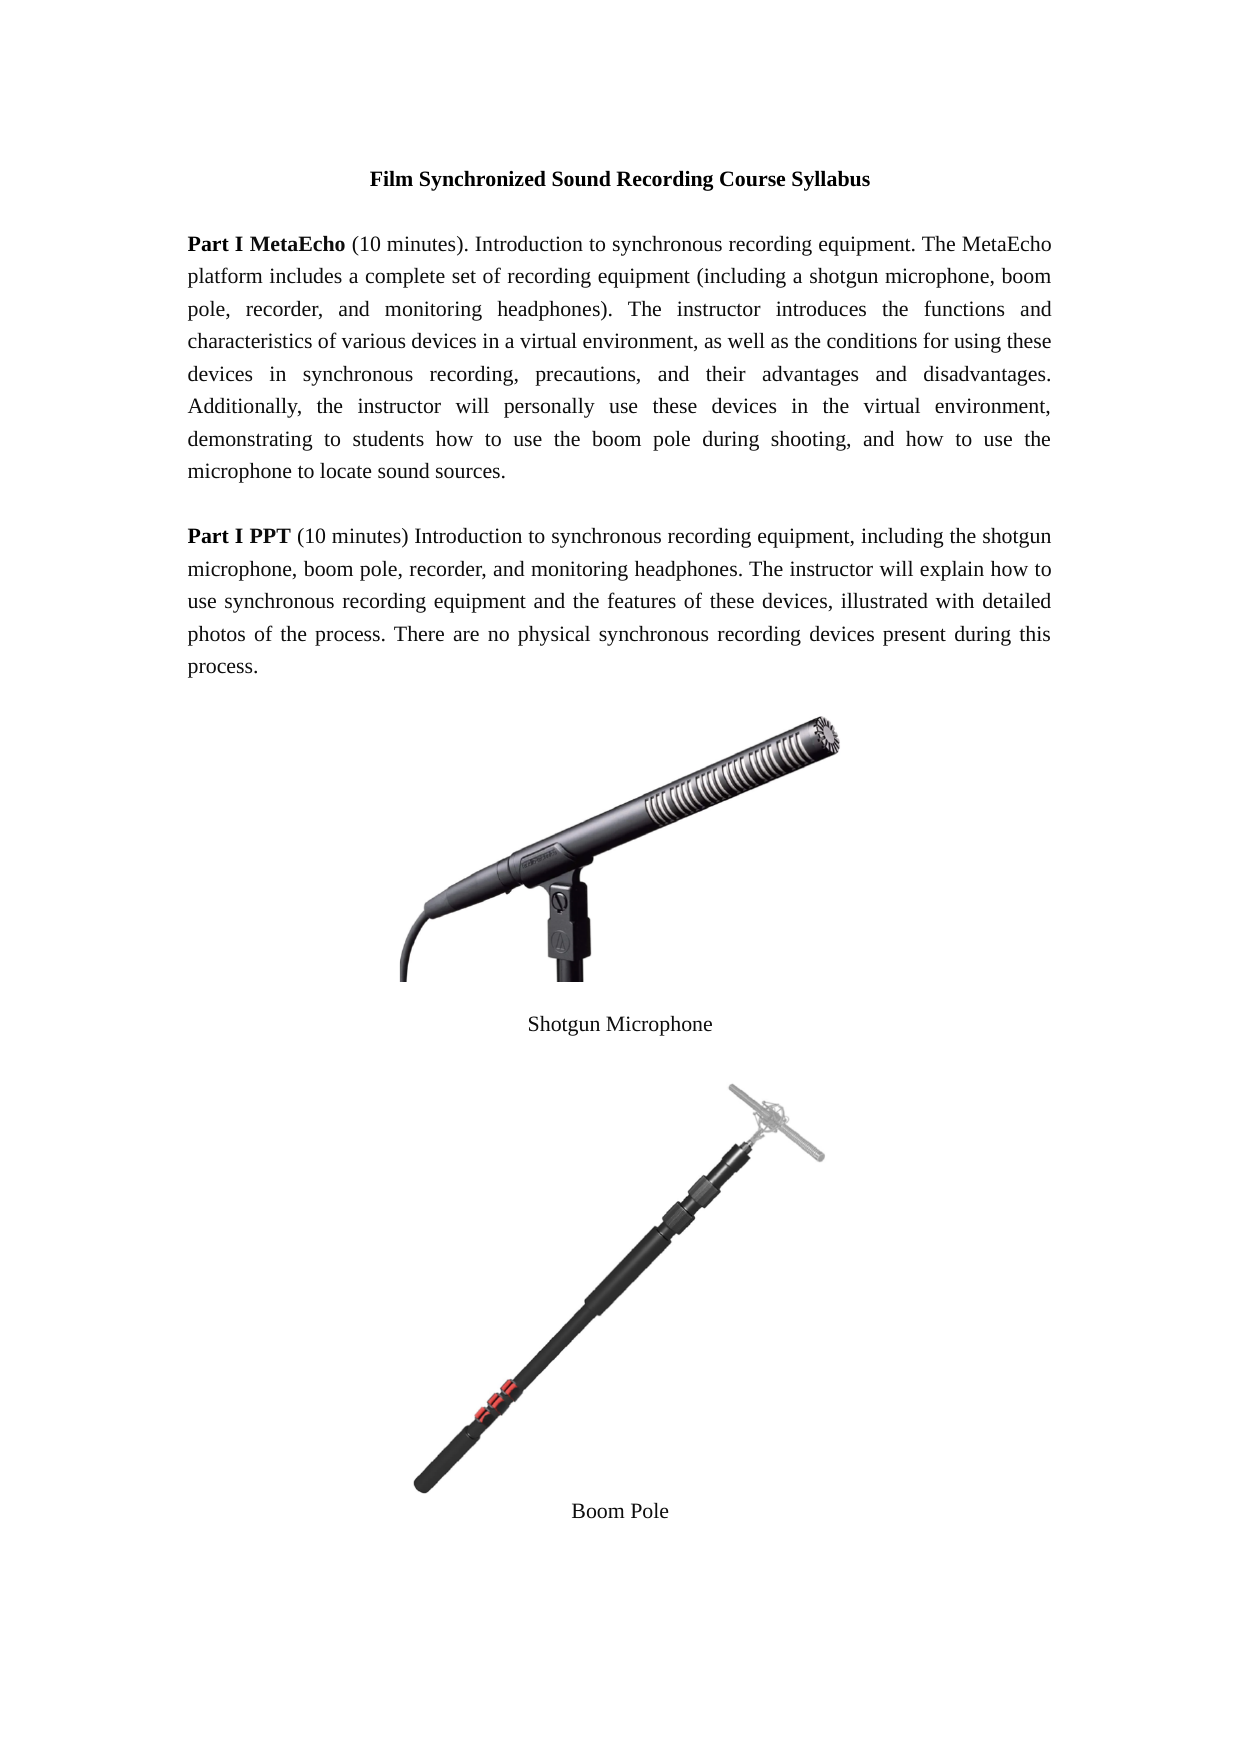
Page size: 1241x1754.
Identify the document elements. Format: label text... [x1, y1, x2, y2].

text Part I MetaEcho (10 minutes). Introduction to synchronous recording equipment. The MetaEcho platform includes a complete set of recording equipment (including a shotgun microphone, boom pole, recorder, and monitoring headphones). The instructor introduces the functions and characteristics of various devices in a virtual environment, as well as the conditions for using these devices in synchronous recording, precautions, and their advantages and disadvantages. Additionally, the instructor will personally use these devices in the virtual environment, demonstrating to students how to use the boom pole during shooting, and how to use the microphone to locate sound sources. [187, 321, 1053, 412]
text Part I PPT (10 minutes) Introduction to synchronous recording equipment, including the shotgun microphone, boom pole, recorder, and monitoring headphones. The instructor will explain how to use synchronous recording equipment and the features of these devices, illustrated with detailed photos of the process. There are no physical synchronous recording devices present during this process. [187, 519, 1053, 645]
picture [405, 1072, 835, 1494]
text Part I MetaEcho (10 minutes). Introduction to synchronous recording equipment. The MetaEcho platform includes a complete set of recording equipment (including a shotgun microphone, boom pole, recorder, and monitoring headphones). The instructor introduces the functions and characteristics of various devices in a virtual environment, as well as the conditions for using these devices in synchronous recording, precautions, and their advantages and disadvantages. Additionally, the instructor will personally use these devices in the virtual environment, demonstrating to students how to use the boom pole during shooting, and how to use the microphone to locate sound sources. [187, 227, 1053, 287]
text Shotgun Microphone [187, 1007, 1053, 1039]
text Part I PPT (10 minutes) Introduction to synchronous recording equipment, including the shotgun microphone, boom pole, recorder, and monitoring headphones. The instructor will explain how to use synchronous recording equipment and the features of these devices, illustrated with detailed photos of the process. There are no physical synchronous recording devices present during this process. [187, 646, 1053, 682]
picture [399, 714, 841, 982]
text Film Synchronized Sound Recording Course Syllabus [187, 162, 1053, 194]
text Boom Pole [187, 1494, 1053, 1527]
text Part I MetaEcho (10 minutes). Introduction to synchronous recording equipment. The MetaEcho platform includes a complete set of recording equipment (including a shotgun microphone, boom pole, recorder, and monitoring headphones). The instructor introduces the functions and characteristics of various devices in a virtual environment, as well as the conditions for using these devices in synchronous recording, precautions, and their advantages and disadvantages. Additionally, the instructor will personally use these devices in the virtual environment, demonstrating to students how to use the boom pole during shooting, and how to use the microphone to locate sound sources. [187, 413, 1053, 487]
